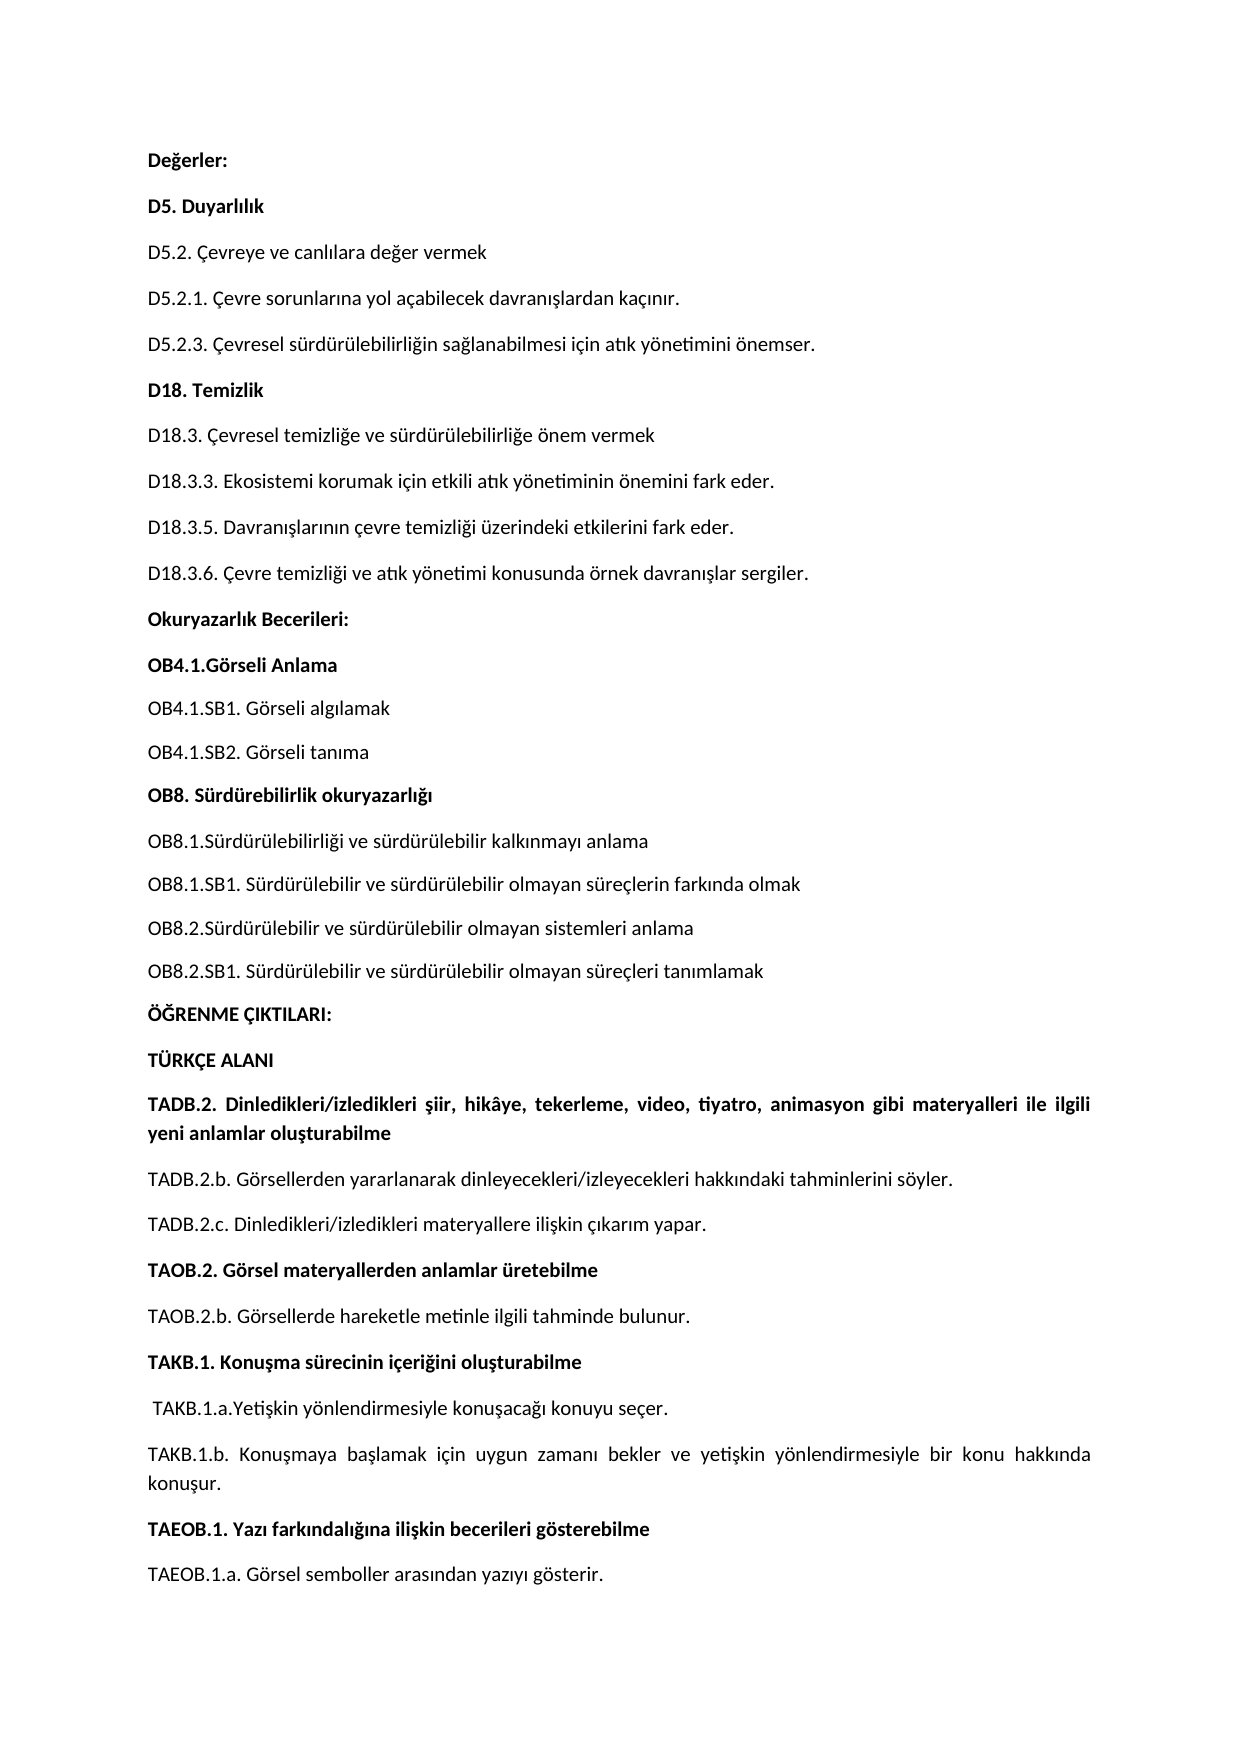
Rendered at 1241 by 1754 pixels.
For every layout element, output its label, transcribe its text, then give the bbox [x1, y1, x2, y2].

text TAEOB.1.a. Görsel semboller arasından yazıyı gösterir. [148, 1562, 1093, 1587]
text D5.2. Çevreye ve canlılara değer vermek [148, 239, 1093, 265]
text TÜRKÇE ALANI [148, 1047, 1093, 1073]
text TAKB.1.a.Yetişkin yönlendirmesiyle konuşacağı konuyu seçer. [148, 1395, 1093, 1420]
text TADB.2.c. Dinledikleri/izledikleri materyallere ilişkin çıkarım yapar. [148, 1212, 1093, 1237]
text TAEOB.1. Yazı farkındalığına ilişkin becerileri gösterebilme [148, 1516, 1093, 1541]
text OB8.1.Sürdürülebilirliği ve sürdürülebilir kalkınmayı anlama [148, 828, 1093, 854]
text D18.3.5. Davranışlarının çevre temizliği üzerindeki etkilerini fark eder. [148, 514, 1093, 540]
text OB4.1.Görseli Anlama [148, 652, 1093, 677]
text D18.3. Çevresel temizliğe ve sürdürülebilirliğe önem vermek [148, 423, 1093, 448]
text TAOB.2. Görsel materyallerden anlamlar üretebilme [148, 1257, 1093, 1283]
text TADB.2.b. Görsellerden yararlanarak dinleyecekleri/izleyecekleri hakkındaki tahminlerini söyler. [148, 1166, 1093, 1191]
text D5. Duyarlılık [148, 193, 1093, 219]
text OB4.1.SB2. Görseli tanıma [148, 739, 1093, 764]
text D18.3.6. Çevre temizliği ve atık yönetimi konusunda örnek davranışlar sergiler. [148, 560, 1093, 586]
text TAOB.2.b. Görsellerde hareketle metinle ilgili tahminde bulunur. [148, 1303, 1093, 1329]
text OB8.2.SB1. Sürdürülebilir ve sürdürülebilir olmayan süreçleri tanımlamak [148, 958, 1093, 984]
text TAKB.1.b. Konuşmaya başlamak için uygun zamanı bekler ve yetişkin yönlendirmesiyle bir konu hakkında konuşur. [148, 1441, 1093, 1495]
text OB8.2.Sürdürülebilir ve sürdürülebilir olmayan sistemleri anlama [148, 915, 1093, 940]
text Değerler: [148, 148, 1093, 173]
text Okuryazarlık Becerileri: [148, 606, 1093, 631]
text TADB.2. Dinledikleri/izledikleri şiir, hikâye, tekerleme, video, tiyatro, animasyon gibi materyalleri ile ilgili yeni anlamlar oluşturabilme [148, 1091, 1093, 1145]
text OB8. Sürdürebilirlik okuryazarlığı [148, 782, 1093, 808]
text D5.2.3. Çevresel sürdürülebilirliğin sağlanabilmesi için atık yönetimini önemser. [148, 331, 1093, 356]
text D5.2.1. Çevre sorunlarına yol açabilecek davranışlardan kaçınır. [148, 285, 1093, 311]
text OB8.1.SB1. Sürdürülebilir ve sürdürülebilir olmayan süreçlerin farkında olmak [148, 872, 1093, 897]
text ÖĞRENME ÇIKTILARI: [148, 1002, 1093, 1027]
text D18.3.3. Ekosistemi korumak için etkili atık yönetiminin önemini fark eder. [148, 468, 1093, 494]
text TAKB.1. Konuşma sürecinin içeriğini oluşturabilme [148, 1349, 1093, 1374]
text OB4.1.SB1. Görseli algılamak [148, 695, 1093, 721]
text D18. Temizlik [148, 377, 1093, 402]
